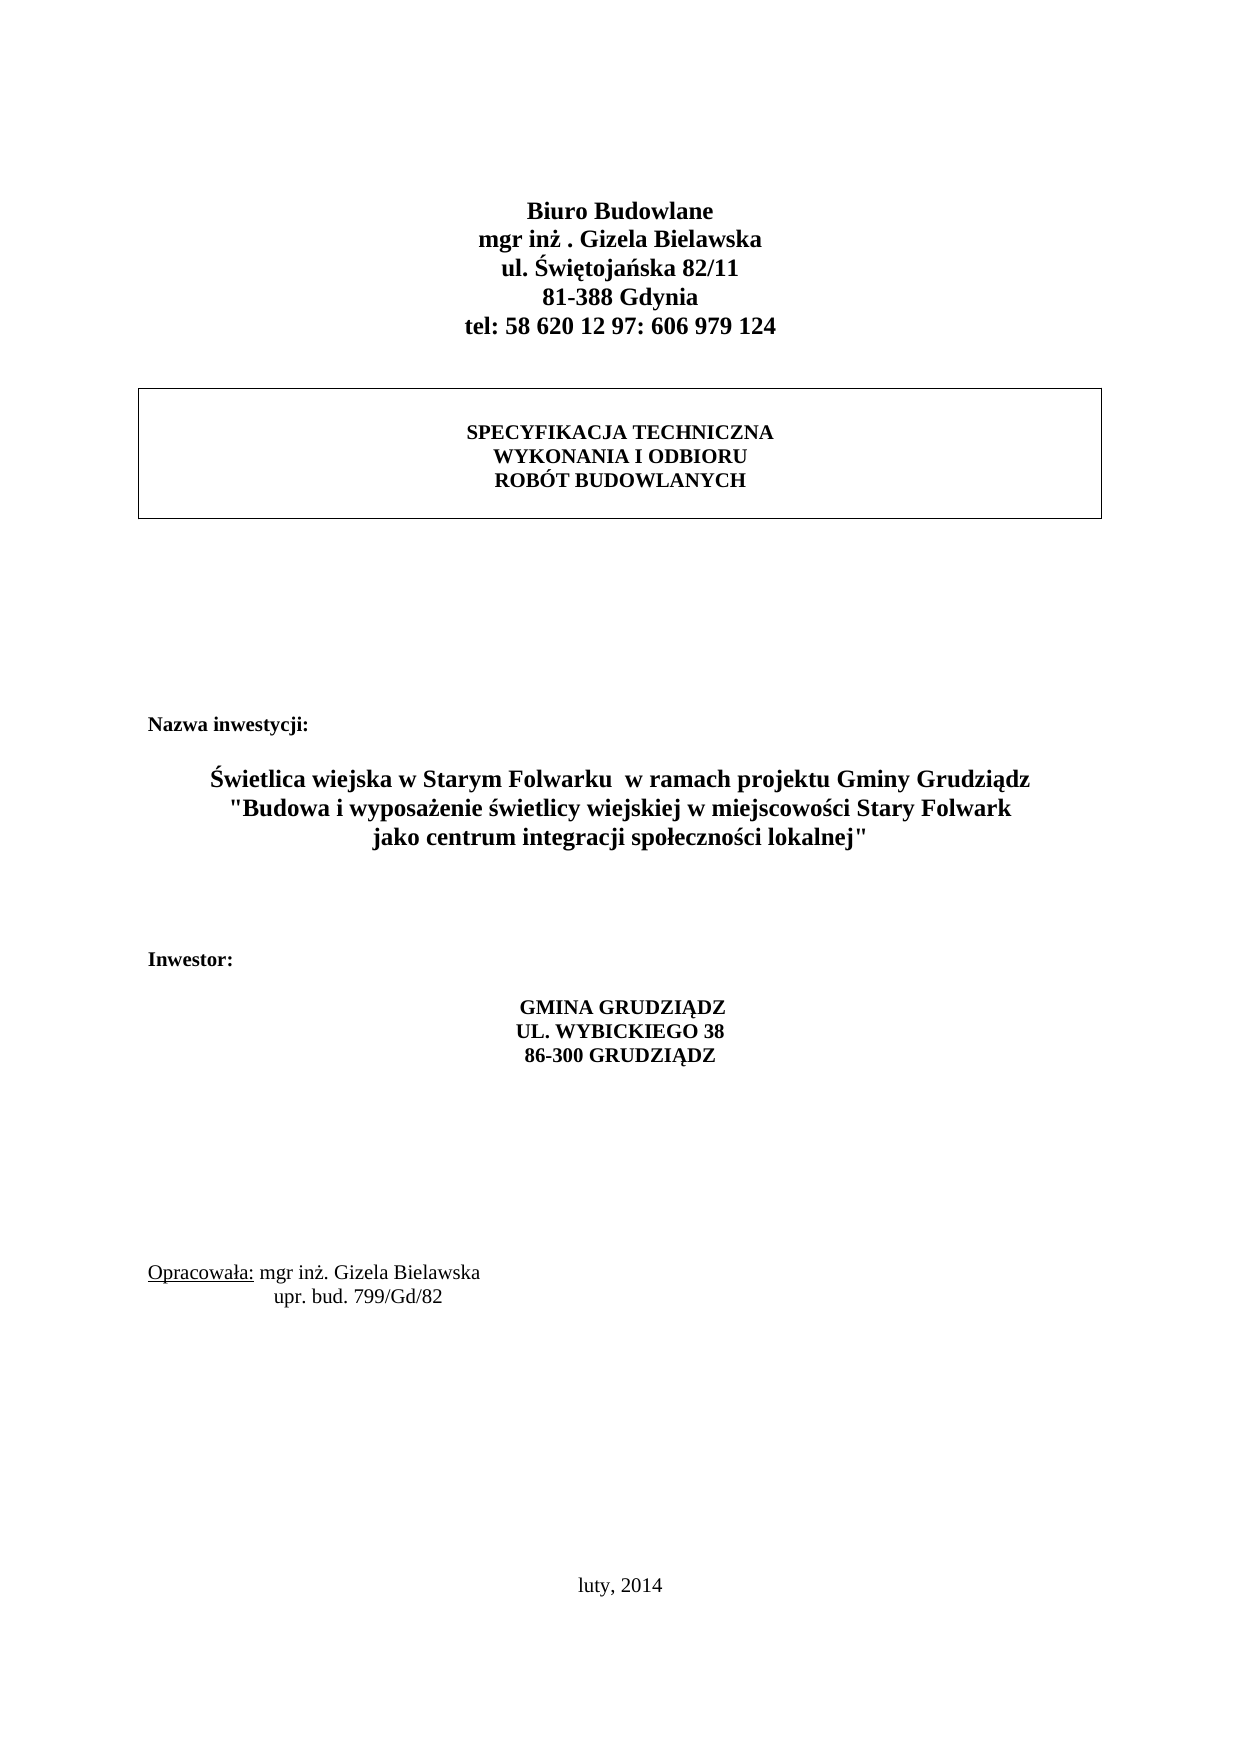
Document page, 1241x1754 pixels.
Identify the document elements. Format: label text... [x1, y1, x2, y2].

text ul. Świętojańska 82/11 [148, 253, 1093, 282]
text Świetlica wiejska w Starym Folwarku w ramach projektu Gminy Grudziądz [148, 764, 1093, 793]
text 81-388 Gdynia [148, 282, 1093, 311]
text GMINA GRUDZIĄDZ [148, 995, 1093, 1019]
text jako centrum integracji społeczności lokalnej" [148, 822, 1093, 851]
text Nazwa inwestycji: [148, 712, 1093, 736]
text tel: 58 620 12 97: 606 979 124 [148, 311, 1093, 339]
text UL. WYBICKIEGO 38 [148, 1019, 1093, 1043]
text "Budowa i wyposażenie świetlicy wiejskiej w miejscowości Stary Folwark [148, 793, 1093, 822]
text luty, 2014 [148, 1573, 1093, 1597]
text SPECYFIKACJA TECHNICZNA [139, 389, 1101, 444]
text Biuro Budowlane [148, 196, 1093, 224]
text Inwestor: [148, 947, 1093, 971]
text mgr inż . Gizela Bielawska [148, 224, 1093, 253]
text upr. bud. 799/Gd/82 [148, 1284, 1093, 1308]
text Opracowała: mgr inż. Gizela Bielawska [148, 1260, 1093, 1284]
text ROBÓT BUDOWLANYCH [148, 468, 1093, 492]
text WYKONANIA I ODBIORU [148, 444, 1093, 468]
text 86-300 GRUDZIĄDZ [148, 1043, 1093, 1067]
